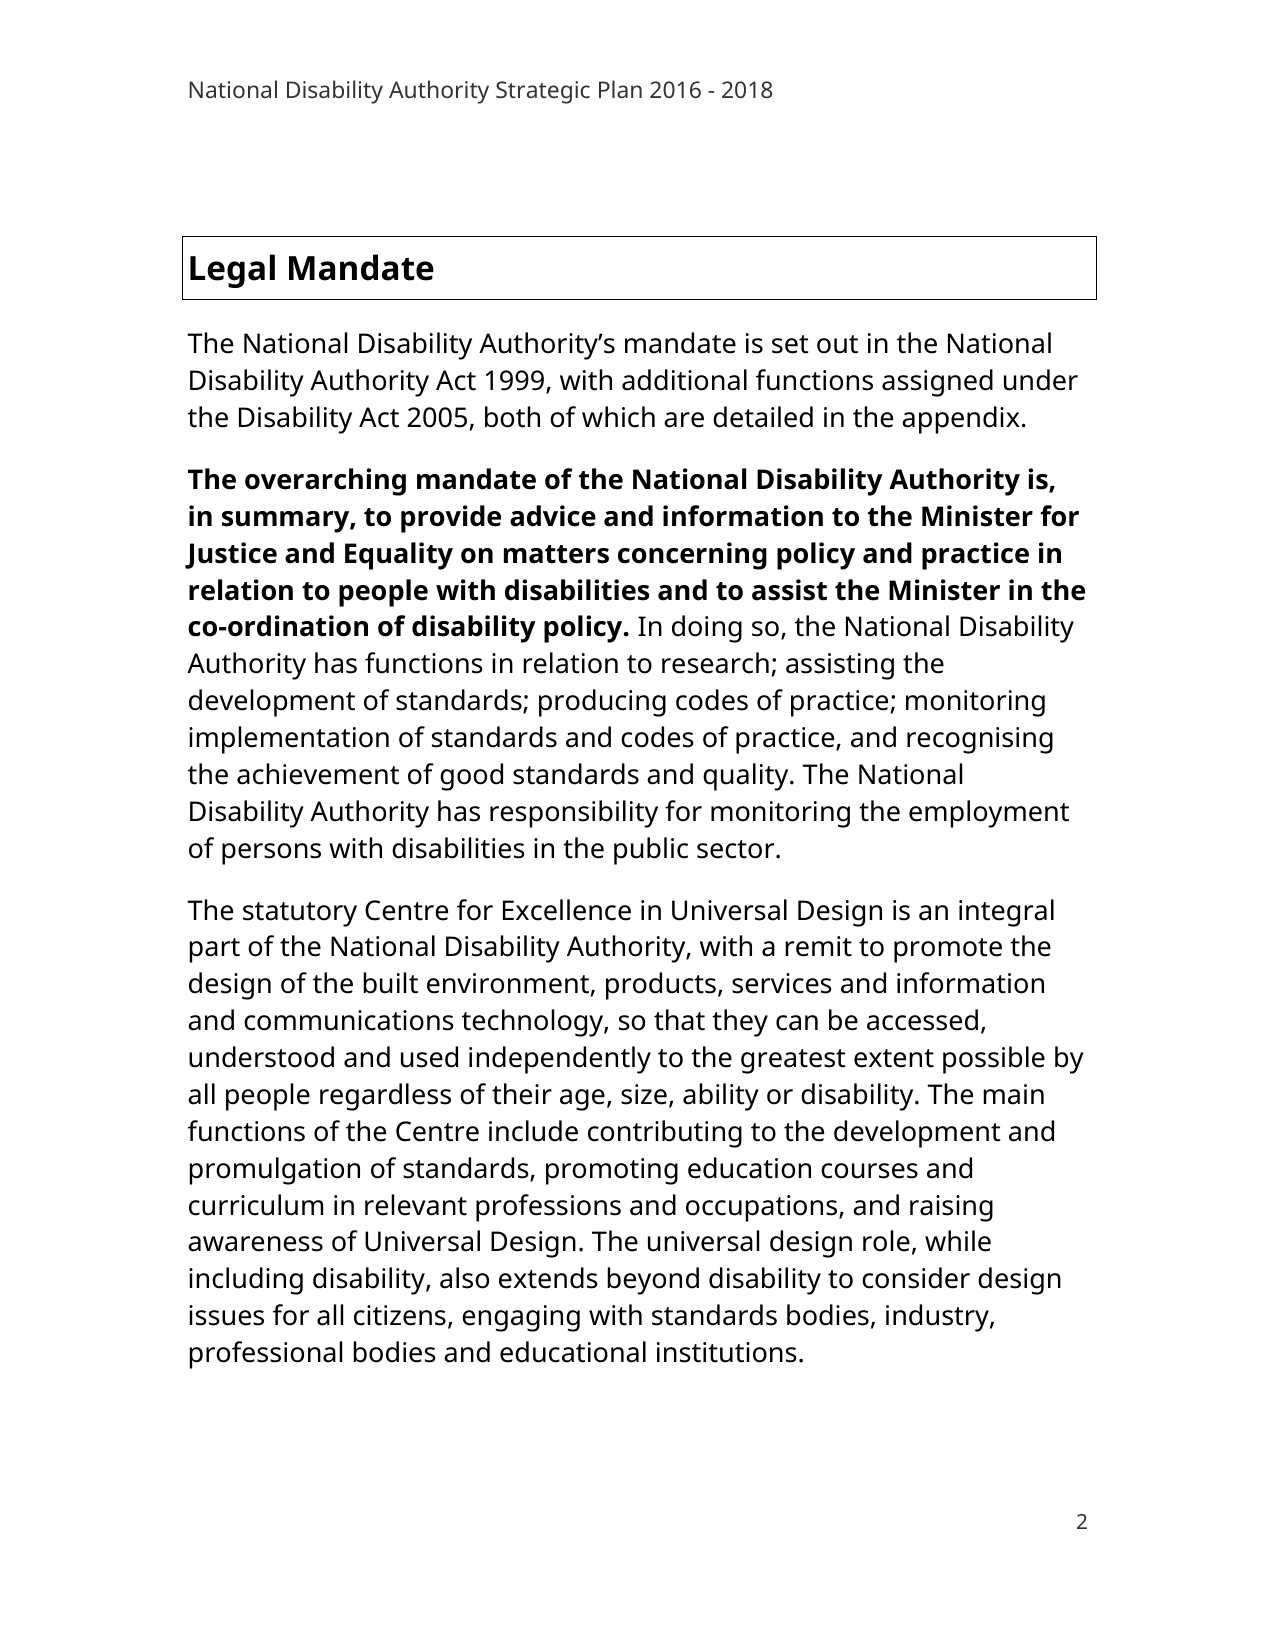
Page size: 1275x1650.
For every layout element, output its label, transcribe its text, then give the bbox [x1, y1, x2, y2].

text The overarching mandate of the National Disability Authority is, in summary, to provide advice and information to the Minister for Justice and Equality on matters concerning policy and practice in relation to people with disabilities and to assist the Minister in the co-ordination of disability policy. In doing so, the National Disability Authority has functions in relation to research; assisting the development of standards; producing codes of practice; monitoring implementation of standards and codes of practice, and recognising the achievement of good standards and quality. The National Disability Authority has responsibility for monitoring the employment of persons with disabilities in the public sector. [187, 460, 1087, 866]
subtitle Legal Mandate [183, 237, 1096, 299]
text The statutory Centre for Excellence in Universal Design is an integral part of the National Disability Authority, with a remit to promote the design of the built environment, products, services and information and communications technology, so that they can be accessed, understood and used independently to the greatest extent possible by all people regardless of their age, size, ability or disability. The main functions of the Centre include contributing to the development and promulgation of standards, promoting education courses and curriculum in relevant professions and occupations, and raising awareness of Universal Design. The universal design role, while including disability, also extends beyond disability to consider design issues for all citizens, engaging with standards bodies, industry, professional bodies and educational institutions. [187, 891, 1087, 1370]
text The National Disability Authority’s mandate is set out in the National Disability Authority Act 1999, with additional functions assigned under the Disability Act 2005, both of which are detailed in the appendix. [187, 325, 1087, 435]
